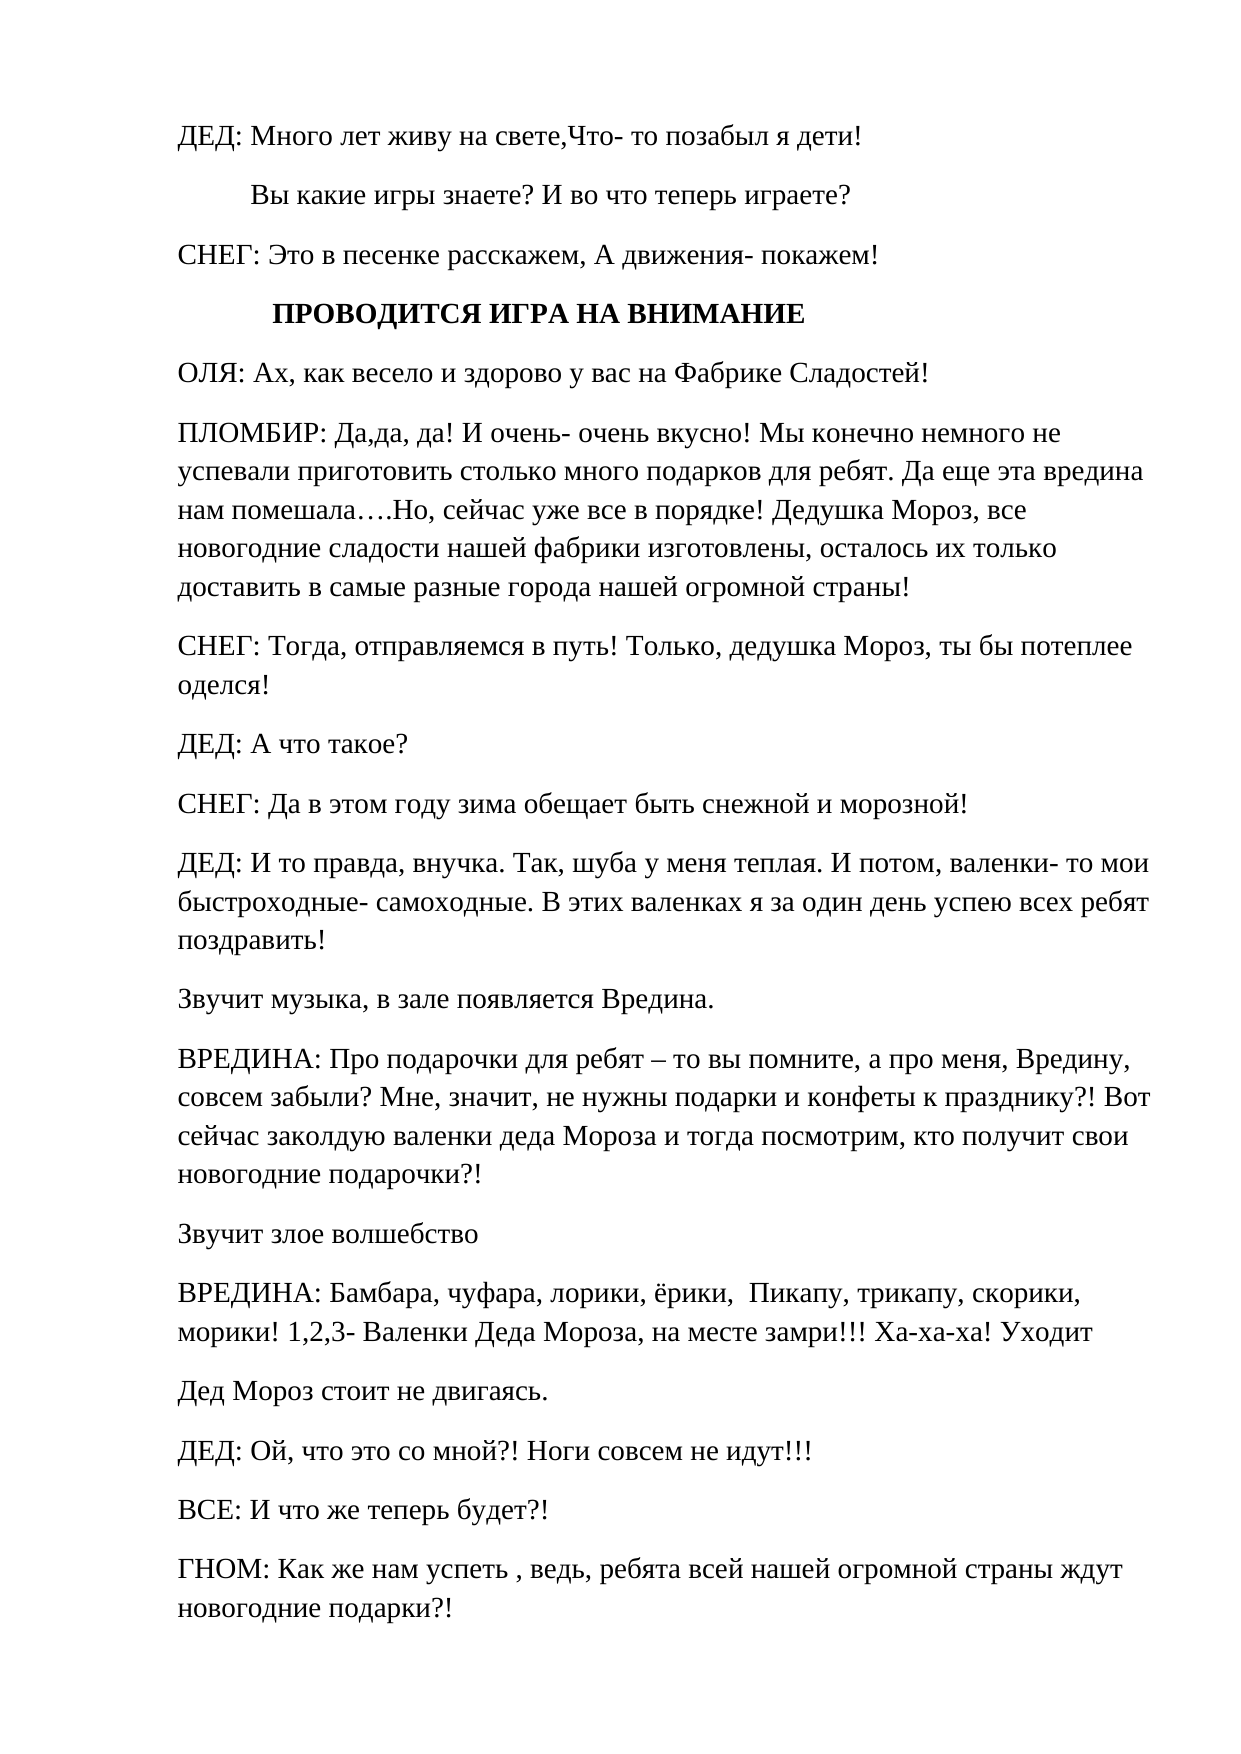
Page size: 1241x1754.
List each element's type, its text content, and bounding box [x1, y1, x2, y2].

text ДЕД: А что такое? [177, 726, 1152, 760]
text СНЕГ: Тогда, отправляемся в путь! Только, дедушка Мороз, ты бы потеплее оделся! [177, 628, 1152, 701]
text СНЕГ: Да в этом году зима обещает быть снежной и морозной! [177, 786, 1152, 819]
text ГНОМ: Как же нам успеть , ведь, ребята всей нашей огромной страны ждут новогодние подарки?! [177, 1551, 1152, 1623]
text ПЛОМБИР: Да,да, да! И очень- очень вкусно! Мы конечно немного не успевали приготовить столько много подарков для ребят. Да еще эта вредина нам помешала….Но, сейчас уже все в порядке! Дедушка Мороз, все новогодние сладости нашей фабрики изготовлены, осталось их только доставить в самые разные города нашей огромной страны! [177, 415, 1152, 603]
text ДЕД: Много лет живу на свете,Что- то позабыл я дети! [177, 118, 1152, 152]
text ОЛЯ: Ах, как весело и здорово у вас на Фабрике Сладостей! [177, 356, 1152, 389]
text Вы какие игры знаете? И во что теперь играете? [177, 177, 1152, 211]
text Звучит музыка, в зале появляется Вредина. [177, 982, 1152, 1015]
text Звучит злое волшебство [177, 1216, 1152, 1249]
text ПРОВОДИТСЯ ИГРА НА ВНИМАНИЕ [177, 296, 1152, 330]
text ВРЕДИНА: Про подарочки для ребят – то вы помните, а про меня, Вредину, совсем забыли? Мне, значит, не нужны подарки и конфеты к празднику?! Вот сейчас заколдую валенки деда Мороза и тогда посмотрим, кто получит свои новогодние подарочки?! [177, 1041, 1152, 1190]
text ДЕД: И то правда, внучка. Так, шуба у меня теплая. И потом, валенки- то мои быстроходные- самоходные. В этих валенках я за один день успею всех ребят поздравить! [177, 845, 1152, 956]
text ДЕД: Ой, что это со мной?! Ноги совсем не идут!!! [177, 1433, 1152, 1466]
text СНЕГ: Это в песенке расскажем, А движения- покажем! [177, 237, 1152, 270]
text Дед Мороз стоит не двигаясь. [177, 1373, 1152, 1407]
text ВСЕ: И что же теперь будет?! [177, 1492, 1152, 1526]
text ВРЕДИНА: Бамбара, чуфара, лорики, ёрики, Пикапу, трикапу, скорики, морики! 1,2,3- Валенки Деда Мороза, на месте замри!!! Ха-ха-ха! Уходит [177, 1275, 1152, 1347]
